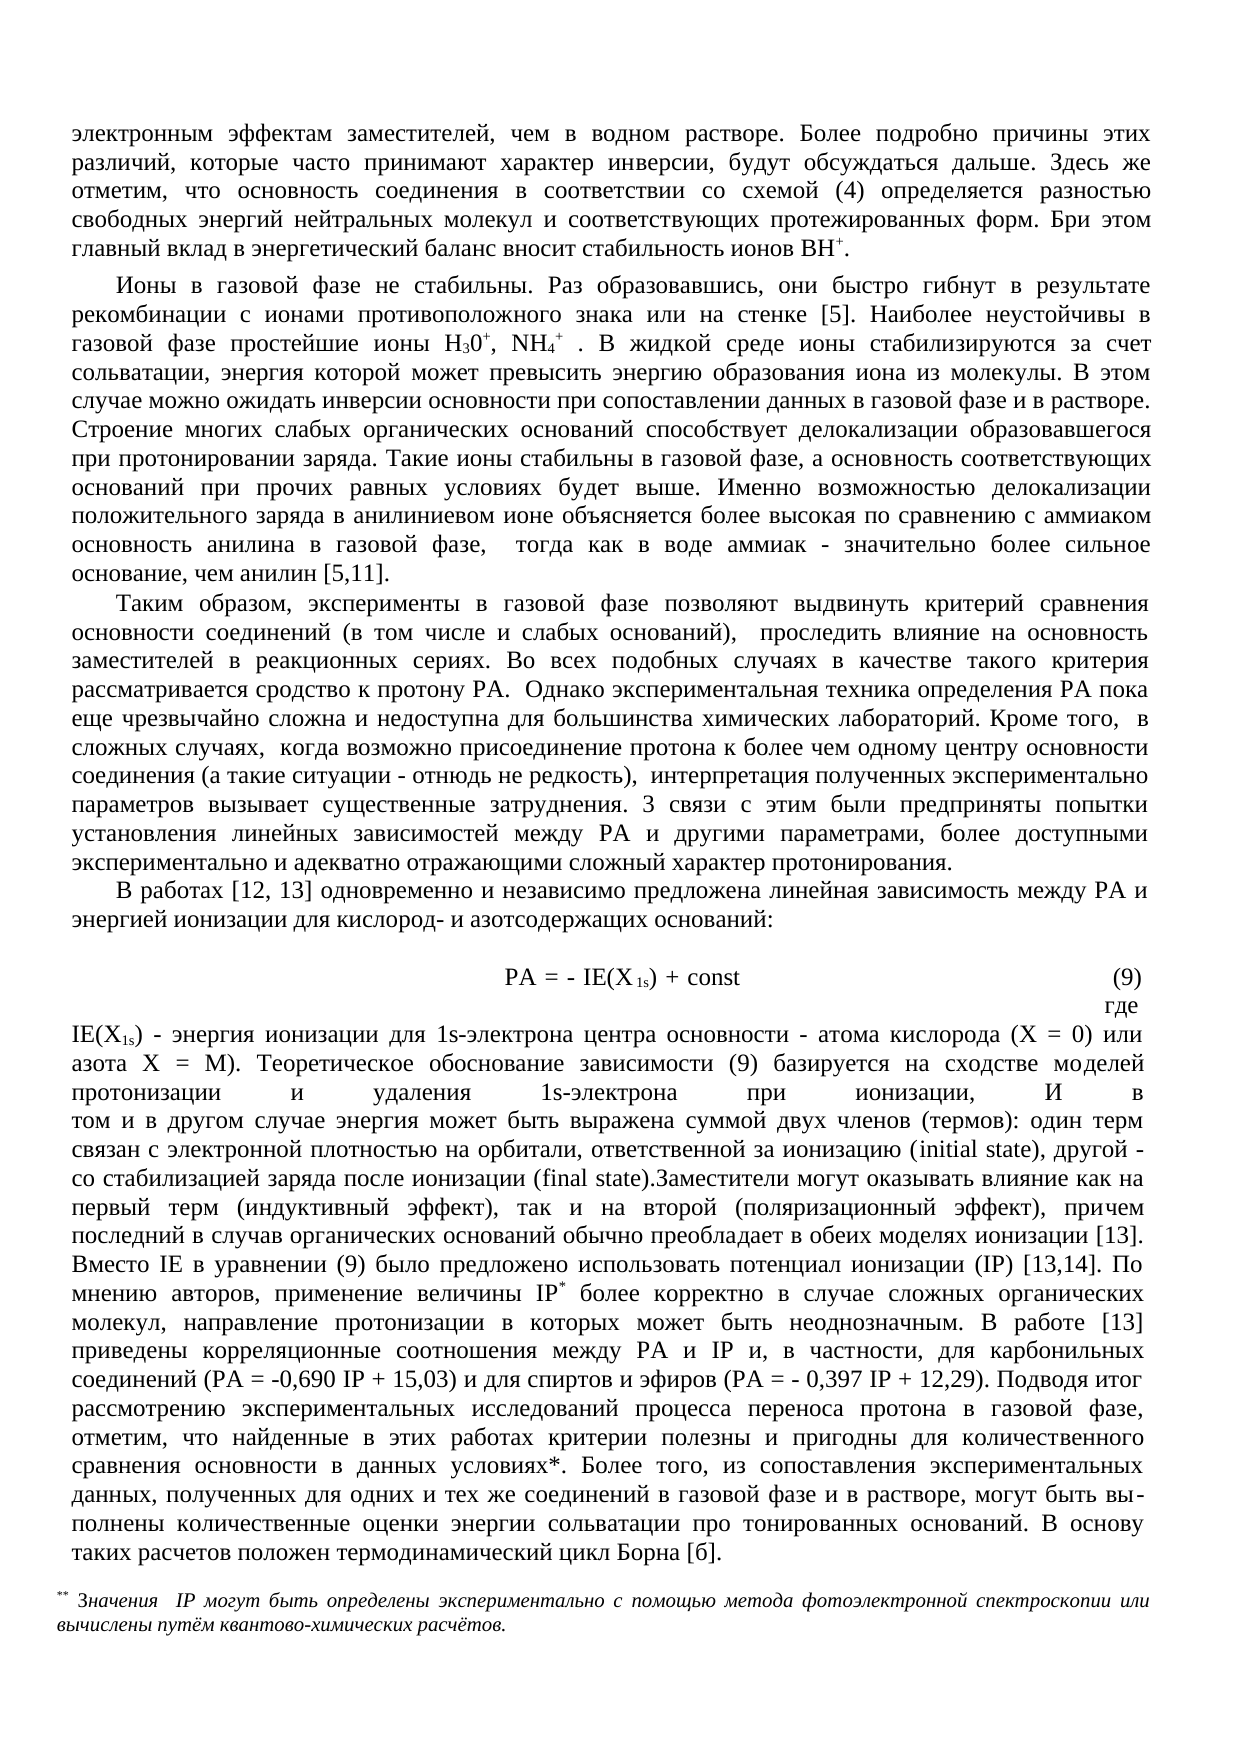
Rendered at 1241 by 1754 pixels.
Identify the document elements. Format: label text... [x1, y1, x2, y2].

text Таким образом, эксперименты в газовой фазе позволяют выдвинуть критерий сравнения основности соединений (в том числе и слабых оснований), проследить влияние на основность заместителей в реакционных сериях. Во всех подобных случаях в качестве такого критерия рассматривается сродство к протону РА. Однако экспериментальная техника определения РА пока еще чрезвычайно сложна и недоступна для большинства химических лабораторий. Кроме того, в сложных случаях, когда возможно присоединение протона к более чем одному центру основности соединения (а такие ситуации - отнюдь не редкость), интерпретация полученных экспериментально параметров вызывает существенные затруднения. 3 связи с этим были предприняты попытки установления линейных зависимостей между РА и другими параметрами, более доступными экспериментально и адекватно отражающими сложный характер протонирования. [71, 588, 1149, 876]
text В работах [12, 13] одновременно и независимо предложена линейная зависимость между РА и энергией ионизации для кислород- и азотсодержащих оснований: [71, 876, 1149, 933]
text Ионы в газовой фазе не стабильны. Раз образовавшись, они быстро гибнут в результате рекомбинации с ионами противоположного знака или на стенке [5]. Наиболее неустойчивы в газовой фазе простейшие ионы Н30+, NН4+ . В жидкой среде ионы стабилизируются за счет сольватации, энергия которой может превысить энергию образования иона из молекулы. В этом случае можно ожидать инверсии основности при сопоставлении данных в газовой фазе и в растворе. Строение многих слабых органических оснований способствует делокализации образовавшегося при протонировании заряда. Такие ионы стабильны в газовой фазе, а основность соответствующих оснований при прочих равных условиях будет выше. Именно возможностью делокализации положительного заряда в анилиниевом ионе объясняется более высокая по сравнению с аммиаком основность анилина в газовой фазе, тогда как в воде аммиак - значительно более сильное основание, чем анилин [5,11]. [71, 271, 1152, 587]
text РА = - IЕ(Х1s) + const (9) где IЕ(Х1s) - энергия ионизации для 1s-электрона центра основности - атома кислорода (X = 0) или азота X = М). Теоретическое обоснование зависимости (9) базируется на сходстве моделей протонизации и удаления 1s-электрона при ионизации, И в том и в другом случае энергия может быть выражена суммой двух членов (термов): один терм связан с электронной плотностью на орбитали, ответственной за ионизацию (initial state), другой - со стабилизацией заряда после ионизации (final state).Заместители могут оказывать влияние как на первый терм (индуктивный эффект), так и на второй (поляризационный эффект), причем последний в случав органических оснований обычно преобладает в обеих моделях ионизации [13]. Вместо IЕ в уравнении (9) было предложено использовать потенциал ионизации (IР) [13,14]. По мнению авторов, применение величины IР* более корректно в случае сложных органических молекул, направление протонизации в которых может быть неоднозначным. В работе [13] приведены корреляционные соотношения между РА и IР и, в частности, для карбонильных соединений (РА = -0,690 IР + 15,03) и для спиртов и эфиров (РА = - 0,397 IР + 12,29). Подводя итог рассмотрению экспериментальных исследований процесса переноса протона в газовой фазе, отметим, что найденные в этих работах критерии полезны и пригодны для количественного сравнения основности в данных условиях*. Более того, из сопоставления экспериментальных данных, полученных для одних и тех же соединений в газовой фазе и в растворе, могут быть выполнены количественные оценки энергии сольватации про тонированных оснований. В основу таких расчетов положен термодинамический цикл Борна [б]. [71, 962, 1144, 1566]
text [71, 118, 1152, 262]
